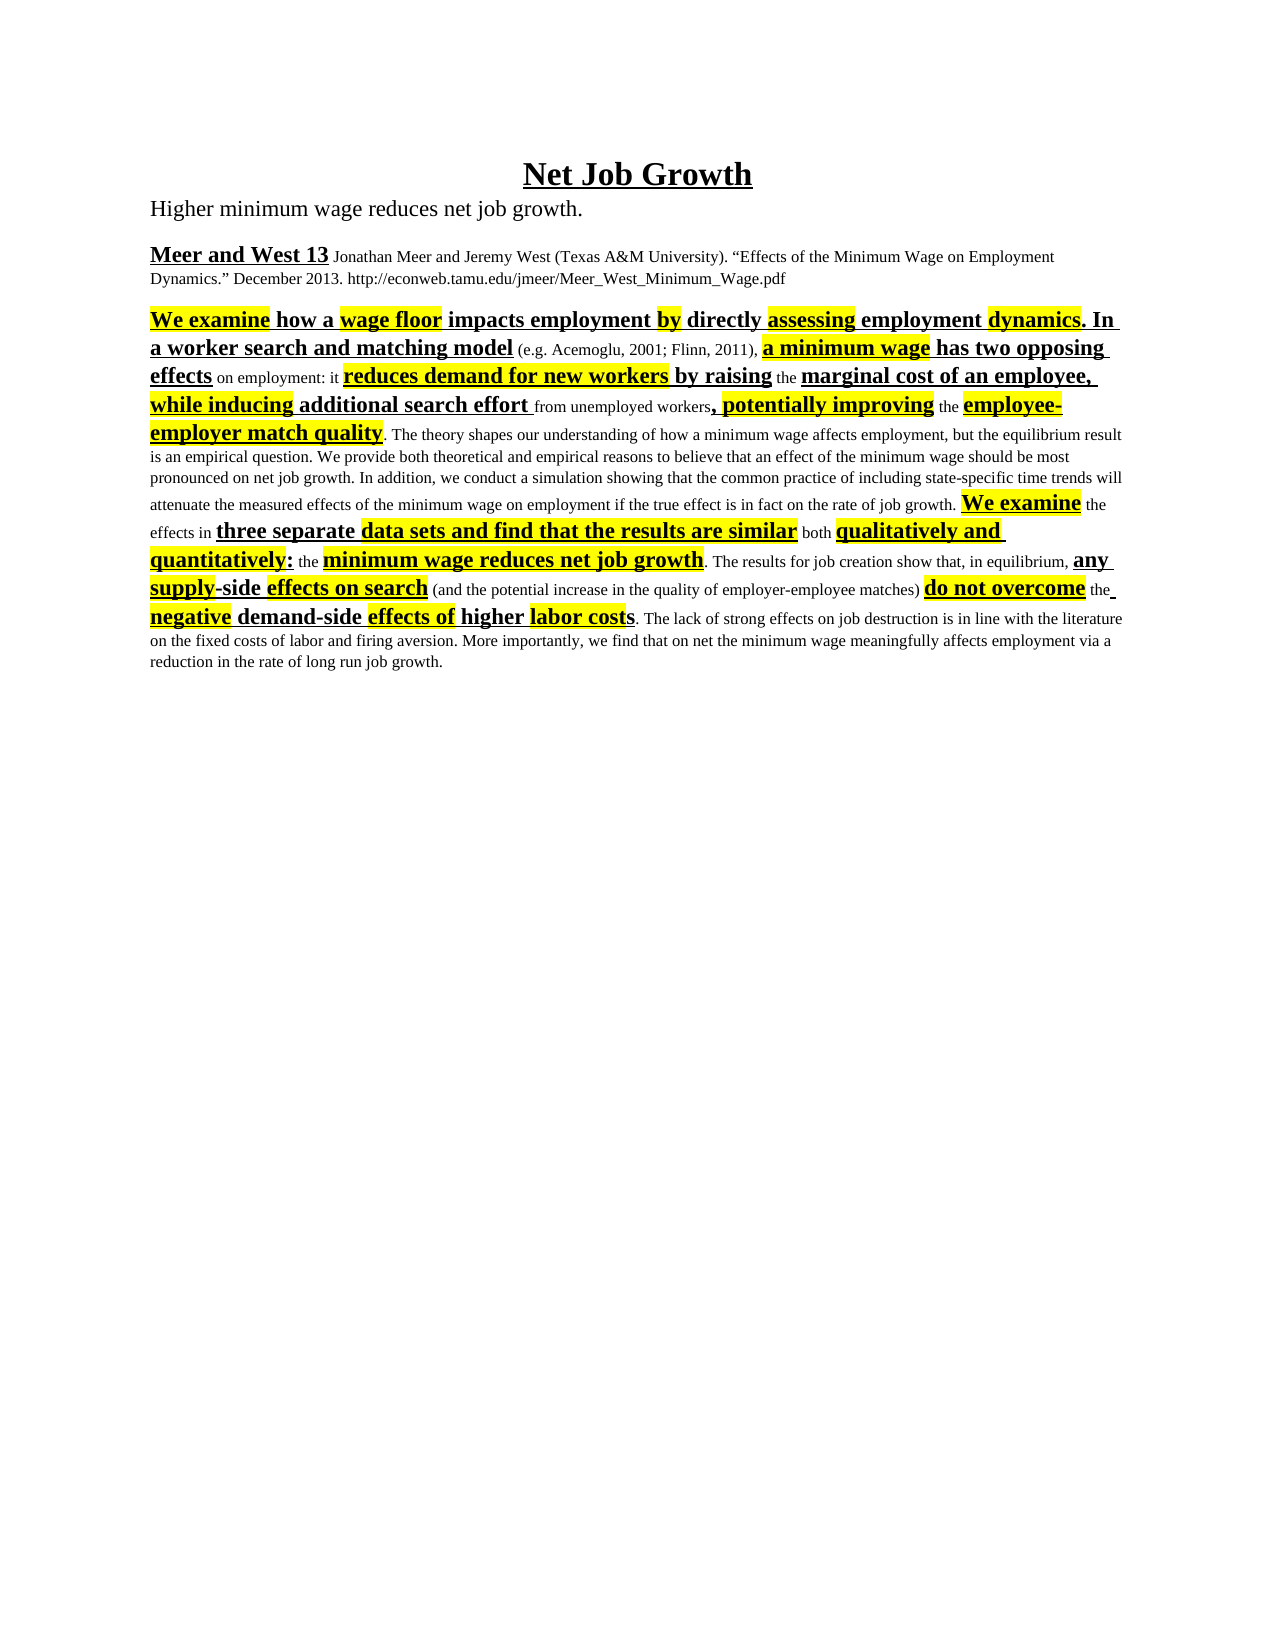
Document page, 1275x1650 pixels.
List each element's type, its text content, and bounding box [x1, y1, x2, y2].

text We examine how a wage floor impacts employment by directly assessing employment dynamics. In a worker search and matching model (e.g. Acemoglu, 2001; Flinn, 2011), a minimum wage has two opposing effects on employment: it reduces demand for new workers by raising the marginal cost of an employee, while inducing additional search effort from unemployed workers, potentially improving the employee-employer match quality. The theory shapes our understanding of how a minimum wage affects employment, but the equilibrium result is an empirical question. We provide both theoretical and empirical reasons to believe that an effect of the minimum wage should be most pronounced on net job growth. In addition, we conduct a simulation showing that the common practice of including state-specific time trends will attenuate the measured effects of the minimum wage on employment if the true effect is in fact on the rate of job growth. We examine the effects in three separate data sets and find that the results are similar both qualitatively and quantitatively: the minimum wage reduces net job growth. The results for job creation show that, in equilibrium, any supply-side effects on search (and the potential increase in the quality of employer-employee matches) do not overcome the negative demand-side effects of higher labor costs. The lack of strong effects on job destruction is in line with the literature on the fixed costs of labor and firing aversion. More importantly, we find that on net the minimum wage meaningfully affects employment via a reduction in the rate of long run job growth. [150, 306, 1125, 671]
text Meer and West 13 Jonathan Meer and Jeremy West (Texas A&M University). “Effects of the Minimum Wage on Employment Dynamics.” December 2013. http://econweb.tamu.edu/jmeer/Meer_West_Minimum_Wage.pdf [150, 241, 1125, 288]
text Higher minimum wage reduces net job growth. [150, 196, 1125, 222]
subtitle Net Job Growth [150, 154, 1125, 192]
